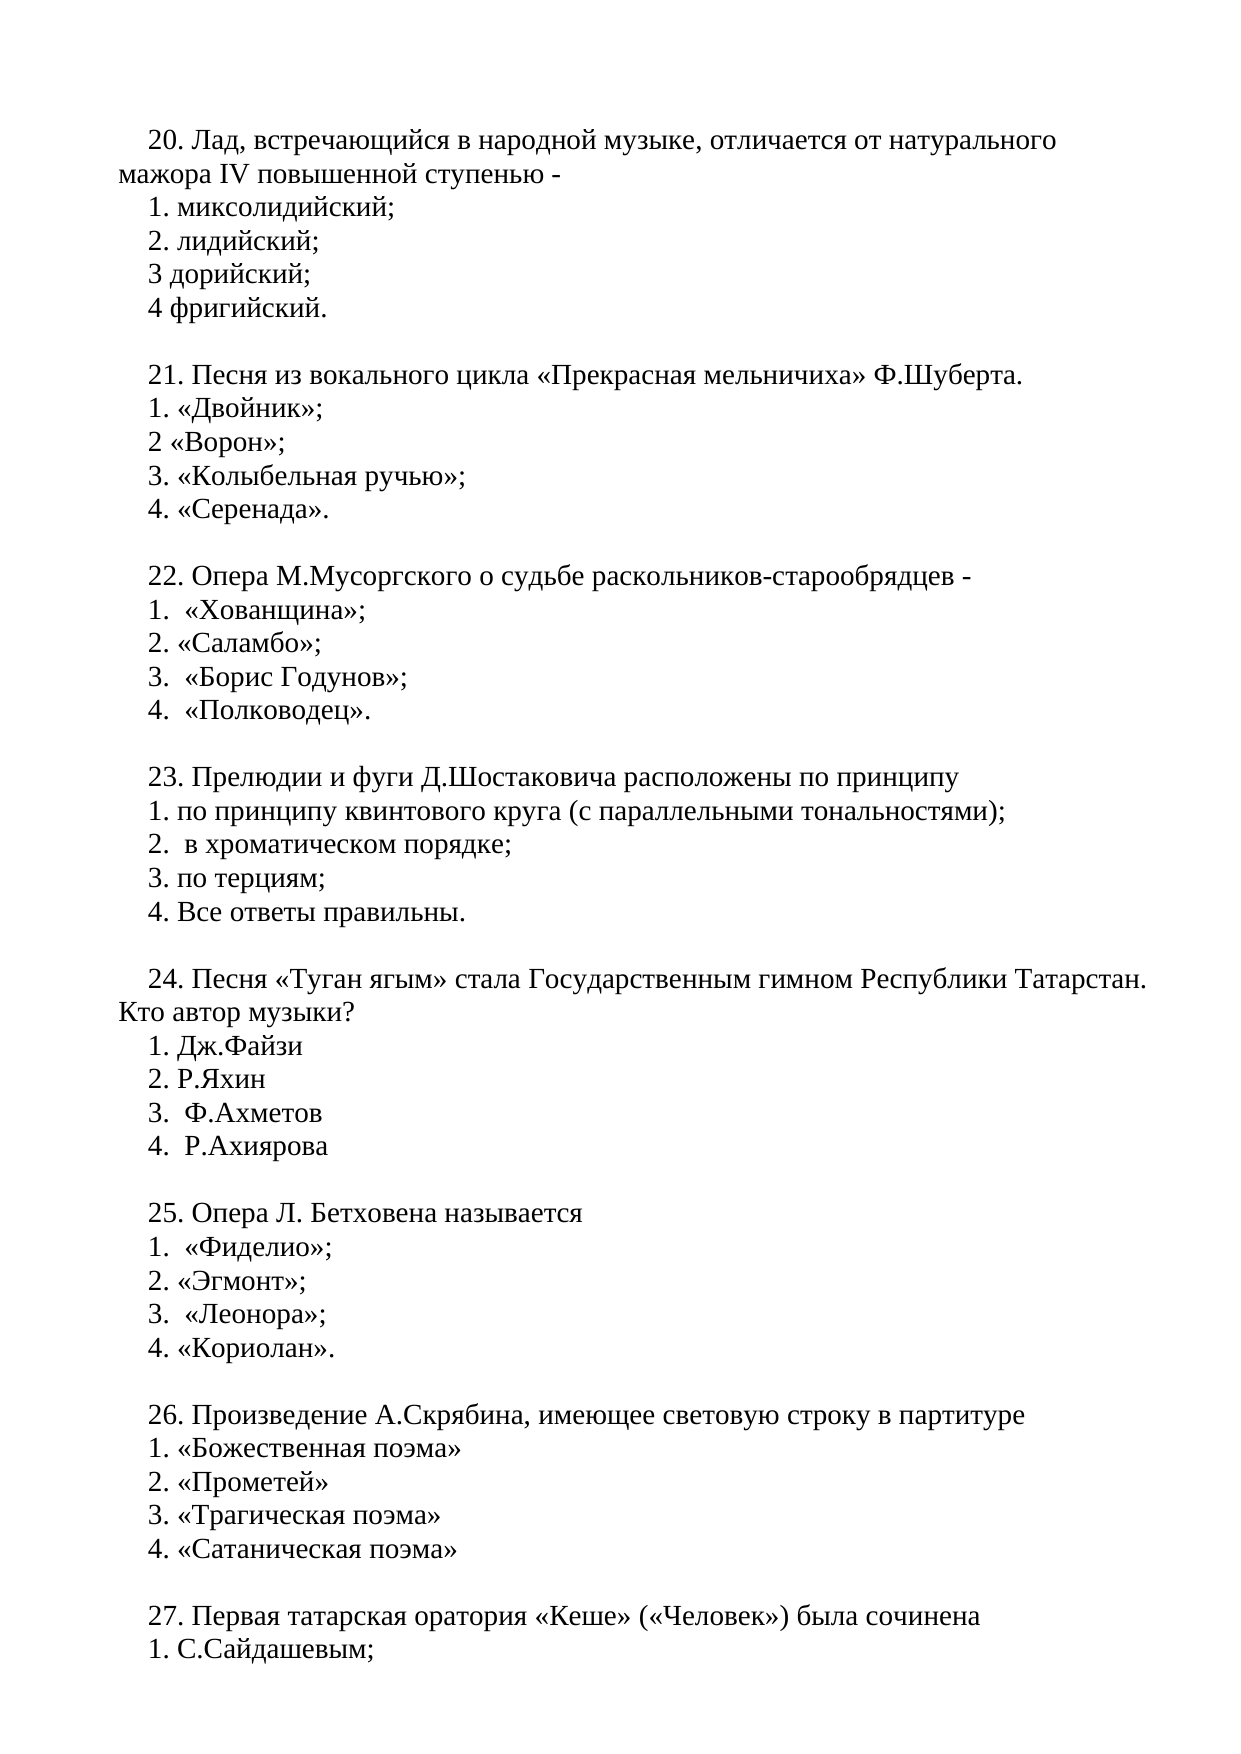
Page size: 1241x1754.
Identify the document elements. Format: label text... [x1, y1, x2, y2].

text 1. «Фиделио»; [118, 1229, 1152, 1263]
text 1. «Двойник»; [118, 391, 1152, 424]
text 1. по принципу квинтового круга (с параллельными тональностями); [118, 793, 1152, 827]
text 2. «Прометей» [118, 1464, 1152, 1497]
text 24. Песня «Туган ягым» стала Государственным гимном Республики Татарстан. Кто автор музыки? [118, 961, 1152, 1028]
text 3. по терциям; [118, 860, 1152, 894]
text 2. Р.Яхин [118, 1061, 1152, 1095]
text 21. Песня из вокального цикла «Прекрасная мельничиха» Ф.Шуберта. [118, 357, 1152, 391]
text 25. Опера Л. Бетховена называется [118, 1196, 1152, 1229]
text 1. миксолидийский; [118, 189, 1152, 223]
text 2. лидийский; [118, 223, 1152, 256]
text 3. Ф.Ахметов [118, 1095, 1152, 1128]
text 1. Дж.Файзи [118, 1028, 1152, 1061]
text 3. «Борис Годунов»; [118, 659, 1152, 692]
text 4. «Серенада». [118, 491, 1152, 525]
text 20. Лад, встречающийся в народной музыке, отличается от натурального мажора IV повышенной ступенью - [118, 122, 1152, 189]
text 2. «Саламбо»; [118, 625, 1152, 659]
text 3 дорийский; [118, 256, 1152, 290]
text 4. «Полководец». [118, 692, 1152, 726]
text 4. «Кориолан». [118, 1330, 1152, 1363]
text 27. Первая татарская оратория «Кеше» («Человек») была сочинена [118, 1598, 1152, 1632]
text 1. С.Сайдашевым; [118, 1632, 1152, 1665]
text 3. «Колыбельная ручью»; [118, 458, 1152, 491]
text 4. Р.Ахиярова [118, 1128, 1152, 1162]
text 26. Произведение А.Скрябина, имеющее световую строку в партитуре [118, 1397, 1152, 1430]
text 3. «Леонора»; [118, 1296, 1152, 1330]
text 1. «Божественная поэма» [118, 1430, 1152, 1464]
text 2 «Ворон»; [118, 424, 1152, 458]
text 4 фригийский. [118, 290, 1152, 323]
text 2. в хроматическом порядке; [118, 827, 1152, 860]
text 22. Опера М.Мусоргского о судьбе раскольников-старообрядцев - [118, 558, 1152, 592]
text 4. Все ответы правильны. [118, 894, 1152, 927]
text 4. «Сатаническая поэма» [118, 1531, 1152, 1564]
text 1. «Хованщина»; [118, 592, 1152, 625]
text 2. «Эгмонт»; [118, 1263, 1152, 1296]
text 23. Прелюдии и фуги Д.Шостаковича расположены по принципу [118, 759, 1152, 793]
text 3. «Трагическая поэма» [118, 1497, 1152, 1531]
